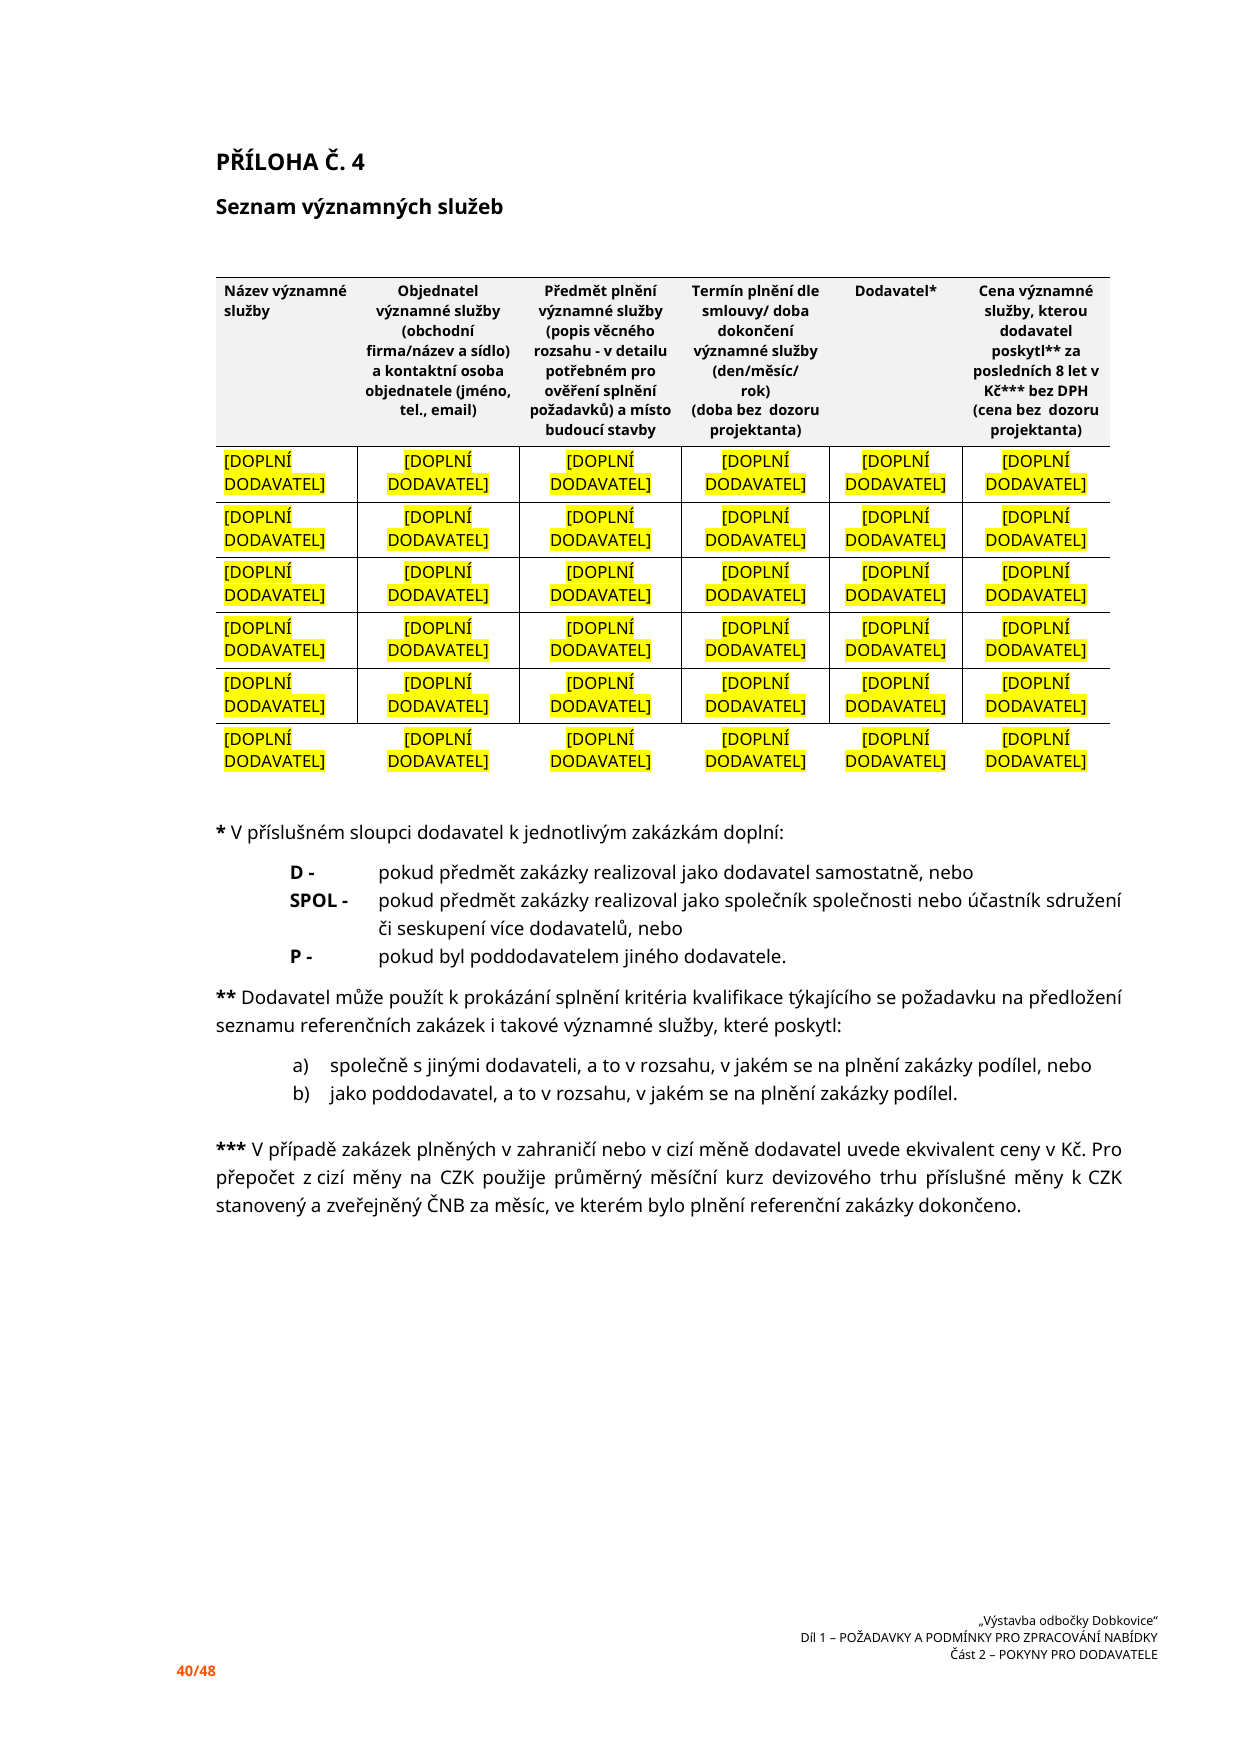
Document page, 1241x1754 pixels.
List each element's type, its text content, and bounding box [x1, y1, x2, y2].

table_cell [DOPLNÍ DODAVATEL] [520, 669, 681, 723]
table_cell [DOPLNÍ DODAVATEL] [216, 724, 357, 778]
table_cell [DOPLNÍ DODAVATEL] [830, 447, 962, 501]
table_cell [DOPLNÍ DODAVATEL] [358, 503, 519, 557]
table_header Termín plnění dle smlouvy/ doba dokončení významné služby (den/měsíc/ rok) (doba bez dozoru projektanta) [682, 278, 829, 446]
text D - pokud předmět zakázky realizoval jako dodavatel samostatně, nebo [289, 859, 1122, 885]
table_cell [DOPLNÍ DODAVATEL] [963, 503, 1110, 557]
table_cell [DOPLNÍ DODAVATEL] [963, 447, 1110, 501]
table_cell [DOPLNÍ DODAVATEL] [829, 724, 962, 778]
table_cell [DOPLNÍ DODAVATEL] [357, 724, 519, 778]
table_header Předmět plnění významné služby (popis věcného rozsahu - v detailu potřebném pro ověření splnění požadavků) a místo budoucí stavby [519, 278, 682, 446]
table_cell [DOPLNÍ DODAVATEL] [682, 558, 829, 612]
table_cell [DOPLNÍ DODAVATEL] [682, 613, 829, 668]
table_cell [DOPLNÍ DODAVATEL] [682, 503, 829, 557]
text ** Dodavatel může použít k prokázání splnění kritéria kvalifikace týkajícího se požadavku na předložení seznamu referenčních zakázek i takové významné služby, které poskytl: [216, 984, 1122, 1038]
table_header Objednatel významné služby (obchodní firma/název a sídlo) a kontaktní osoba objednatele (jméno, tel., email) [357, 278, 519, 446]
table_header Název významné služby [216, 278, 357, 446]
text * V příslušném sloupci dodavatel k jednotlivým zakázkám doplní: [216, 819, 1122, 844]
table_cell [DOPLNÍ DODAVATEL] [358, 447, 519, 501]
table_cell [DOPLNÍ DODAVATEL] [358, 558, 519, 612]
table_cell [DOPLNÍ DODAVATEL] [830, 669, 962, 723]
table_cell [DOPLNÍ DODAVATEL] [682, 447, 829, 501]
table_cell [DOPLNÍ DODAVATEL] [358, 669, 519, 723]
table_header Cena významné služby, kterou dodavatel poskytl** za posledních 8 let v Kč*** bez DPH (cena bez dozoru projektanta) [962, 278, 1110, 446]
table_header Dodavatel* [829, 278, 962, 446]
list společně s jinými dodavateli, a to v rozsahu, v jakém se na plnění zakázky podílel, nebo [292, 1053, 1122, 1078]
text Seznam významných služeb [216, 192, 1122, 221]
table_cell [DOPLNÍ DODAVATEL] [963, 669, 1110, 723]
list jako poddodavatel, a to v rozsahu, v jakém se na plnění zakázky podílel. [292, 1081, 1122, 1106]
table_cell [DOPLNÍ DODAVATEL] [216, 669, 357, 723]
table_cell [DOPLNÍ DODAVATEL] [520, 447, 681, 501]
table_cell [DOPLNÍ DODAVATEL] [216, 503, 357, 557]
table_cell [DOPLNÍ DODAVATEL] [216, 613, 357, 668]
text P - pokud byl poddodavatelem jiného dodavatele. [289, 943, 1122, 969]
table_cell [DOPLNÍ DODAVATEL] [830, 613, 962, 668]
table_cell [DOPLNÍ DODAVATEL] [520, 613, 681, 668]
table_cell [DOPLNÍ DODAVATEL] [520, 503, 681, 557]
table_cell [DOPLNÍ DODAVATEL] [358, 613, 519, 668]
table_cell [DOPLNÍ DODAVATEL] [520, 558, 681, 612]
table_cell [DOPLNÍ DODAVATEL] [682, 724, 829, 778]
table_cell [DOPLNÍ DODAVATEL] [216, 558, 357, 612]
table_cell [DOPLNÍ DODAVATEL] [830, 503, 962, 557]
text SPOL - pokud předmět zakázky realizoval jako společník společnosti nebo účastník sdružení či seskupení více dodavatelů, nebo [289, 887, 1122, 941]
table_cell [DOPLNÍ DODAVATEL] [830, 558, 962, 612]
text Příloha č. 4 [216, 146, 1122, 177]
table_cell [DOPLNÍ DODAVATEL] [962, 724, 1110, 778]
text *** V případě zakázek plněných v zahraničí nebo v cizí měně dodavatel uvede ekvivalent ceny v Kč. Pro přepočet z cizí měny na CZK použije průměrný měsíční kurz devizového trhu příslušné měny k CZK stanovený a zveřejněný ČNB za měsíc, ve kterém bylo plnění referenční zakázky dokončeno. [216, 1137, 1122, 1218]
table_cell [DOPLNÍ DODAVATEL] [519, 724, 682, 778]
table_cell [DOPLNÍ DODAVATEL] [216, 447, 357, 501]
table_cell [DOPLNÍ DODAVATEL] [963, 613, 1110, 668]
table_cell [DOPLNÍ DODAVATEL] [682, 669, 829, 723]
table_cell [DOPLNÍ DODAVATEL] [963, 558, 1110, 612]
